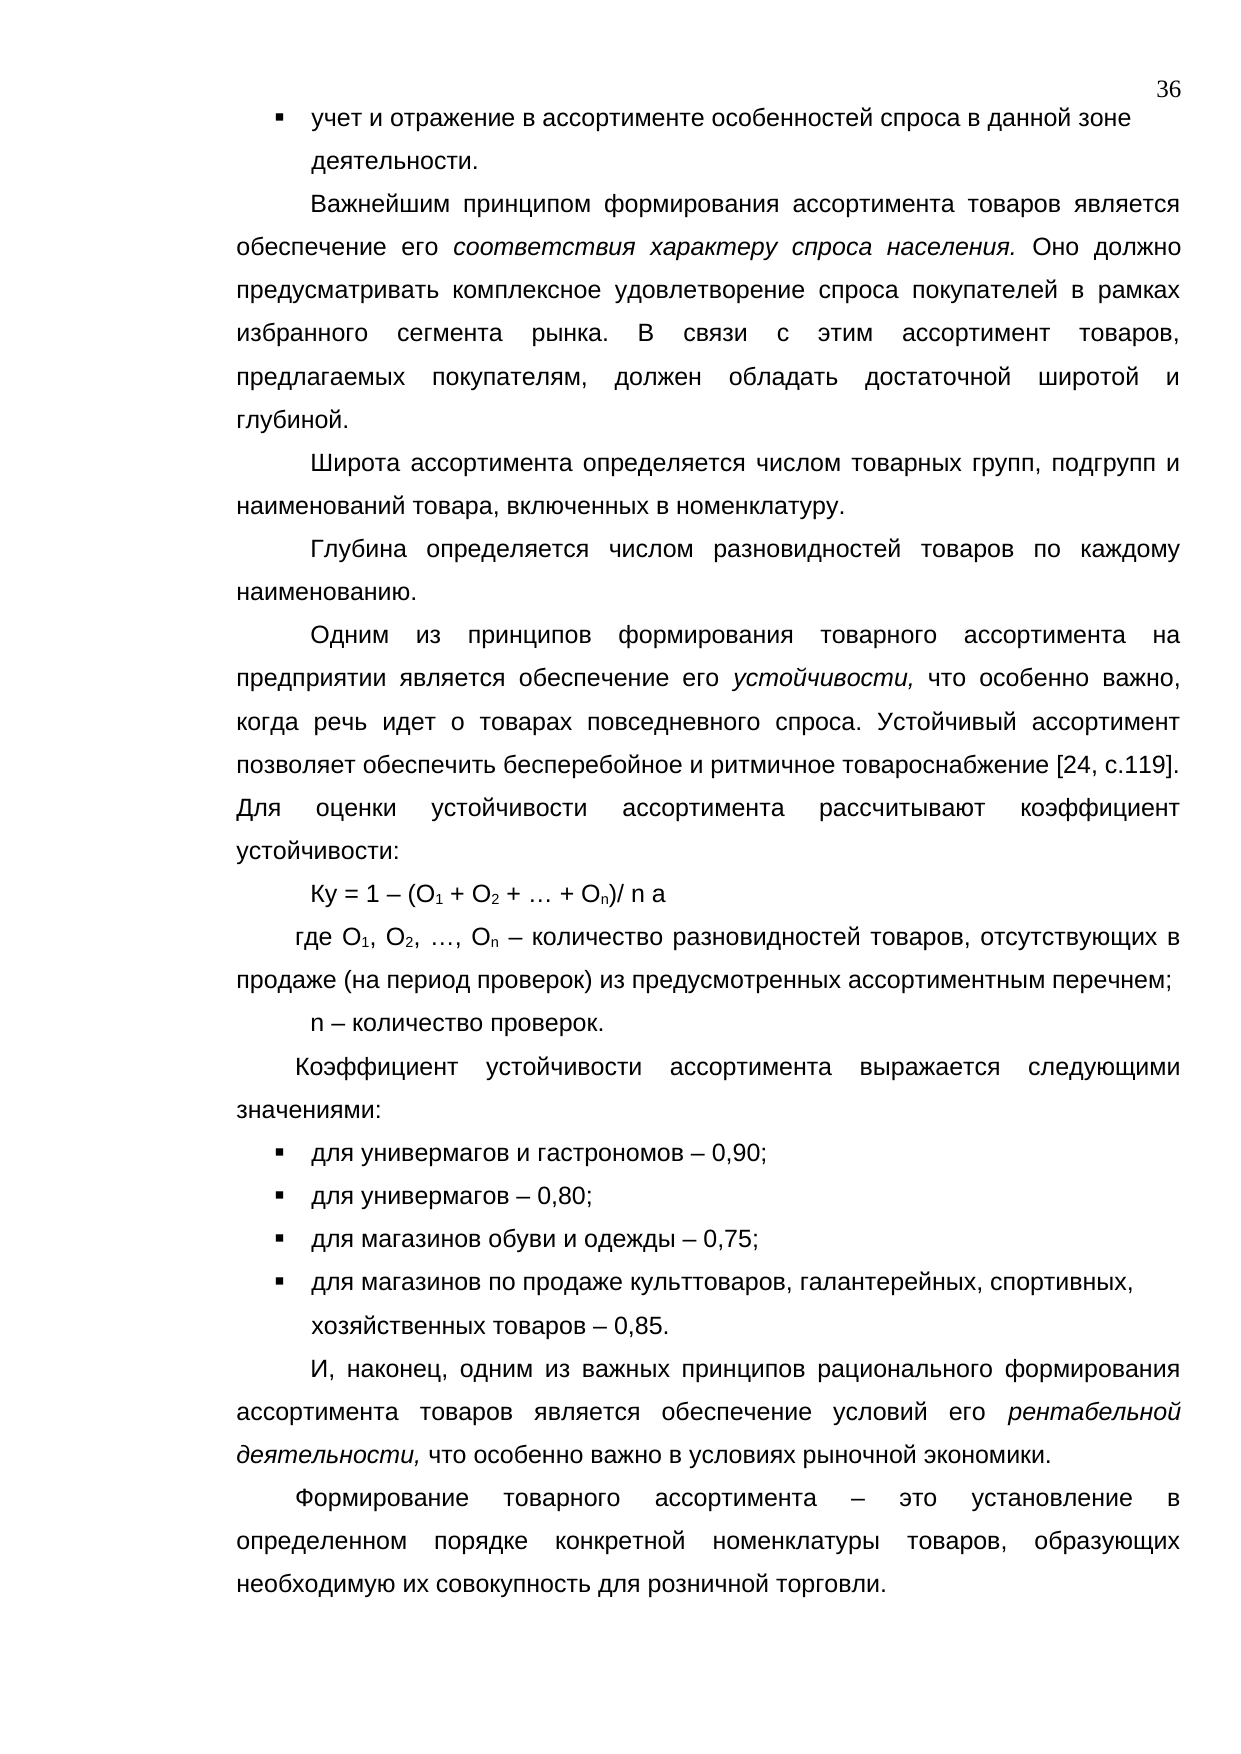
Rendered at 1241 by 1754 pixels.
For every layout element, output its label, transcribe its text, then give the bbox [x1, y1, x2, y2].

text И, наконец, одним из важных принципов рационального формирования ассортимента товаров является обеспечение условий его рентабельной деятельности, что особенно важно в условиях рыночной экономики. [236, 1354, 1181, 1469]
text Глубина определяется числом разновидностей товаров по каждому наименованию. [236, 534, 1181, 606]
text Коэффициент устойчивости ассортимента выражается следующими значениями: [236, 1051, 1181, 1123]
list для магазинов по продаже культтоваров, галантерейных, спортивных, хозяйственных товаров – 0,85. [274, 1267, 1181, 1339]
text где О1, О2, …, Оn – количество разновидностей товаров, отсутствующих в продаже (на период проверок) из предусмотренных ассортиментным перечнем; [236, 922, 1181, 994]
list для универмагов и гастрономов – 0,90; [274, 1138, 1181, 1167]
text Одним из принципов формирования товарного ассортимента на предприятии является обеспечение его устойчивости, что особенно важно, когда речь идет о товарах повседневного спроса. Устойчивый ассортимент позволяет обеспечить бесперебойное и ритмичное товароснабжение [24, с.119]. Для оценки устойчивости ассортимента рассчитывают коэффициент устойчивости: [236, 620, 1181, 864]
list для универмагов – 0,80; [274, 1181, 1181, 1210]
list учет и отражение в ассортименте особенностей спроса в данной зоне деятельности. [274, 103, 1181, 174]
text Важнейшим принципом формирования ассортимента товаров является обеспечение его соответствия характеру спроса населения. Оно должно предусматривать комплексное удовлетворение спроса покупателей в рамках избранного сегмента рынка. В связи с этим ассортимент товаров, предлагаемых покупателям, должен обладать достаточной широтой и глубиной. [236, 189, 1181, 433]
text Широта ассортимента определяется числом товарных групп, подгрупп и наименований товара, включенных в номенклатуру. [236, 448, 1181, 519]
text Формирование товарного ассортимента – это установление в определенном порядке конкретной номенклатуры товаров, образующих необходимую их совокупность для розничной торговли. [236, 1483, 1181, 1598]
list для магазинов обуви и одежды – 0,75; [274, 1224, 1181, 1253]
text Ку = 1 – (О1 + О2 + … + Оn)/ n a [236, 879, 1181, 908]
text n – количество проверок. [236, 1008, 1181, 1037]
